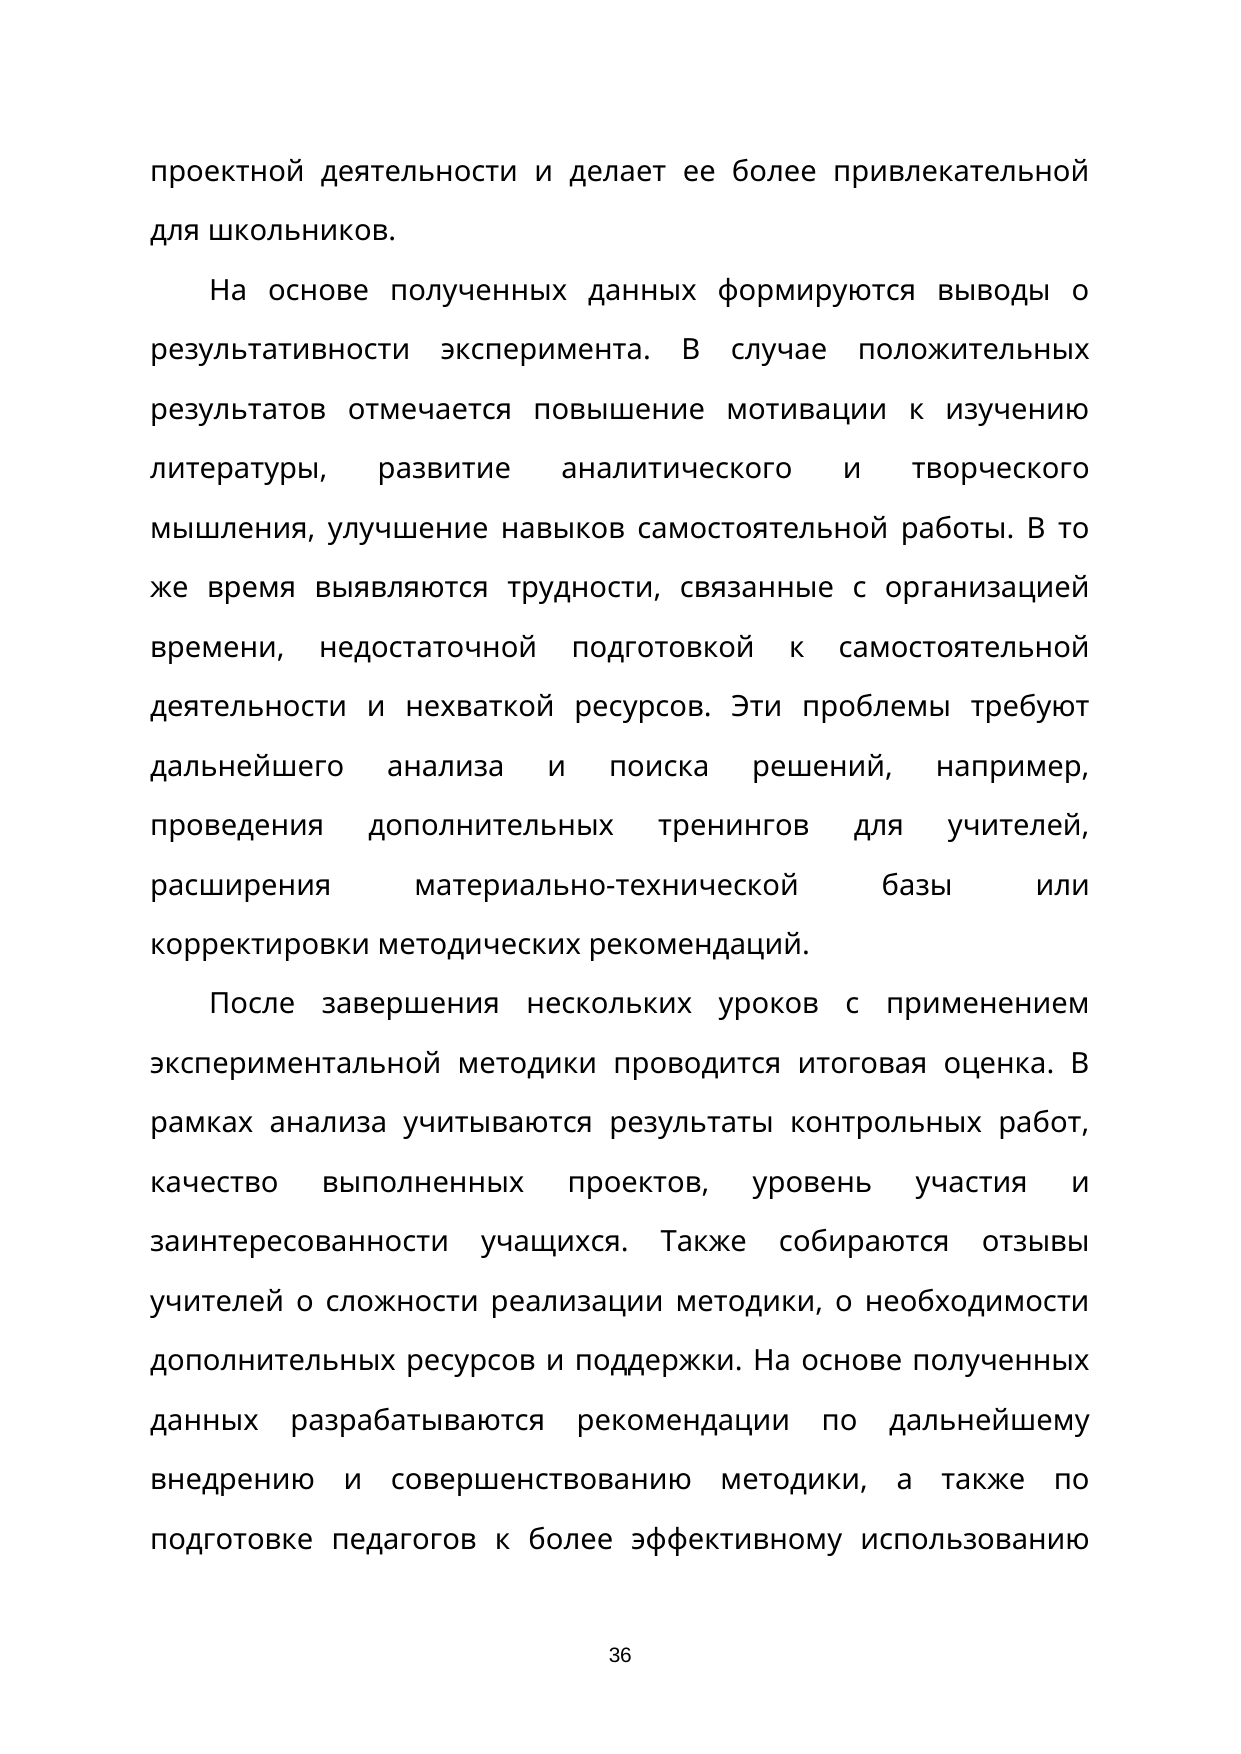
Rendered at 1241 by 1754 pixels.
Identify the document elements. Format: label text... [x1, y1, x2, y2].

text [150, 983, 1090, 1558]
text На основе полученных данных формируются выводы о результативности эксперимента. В случае положительных результатов отмечается повышение мотивации к изучению литературы, развитие аналитического и творческого мышления, улучшение навыков самостоятельной работы. В то же время выявляются трудности, связанные с организацией времени, недостаточной подготовкой к самостоятельной деятельности и нехваткой ресурсов. Эти проблемы требуют дальнейшего анализа и поиска решений, например, проведения дополнительных тренингов для учителей, расширения материально-технической базы или корректировки методических рекомендаций. [150, 269, 1090, 963]
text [150, 150, 1090, 249]
